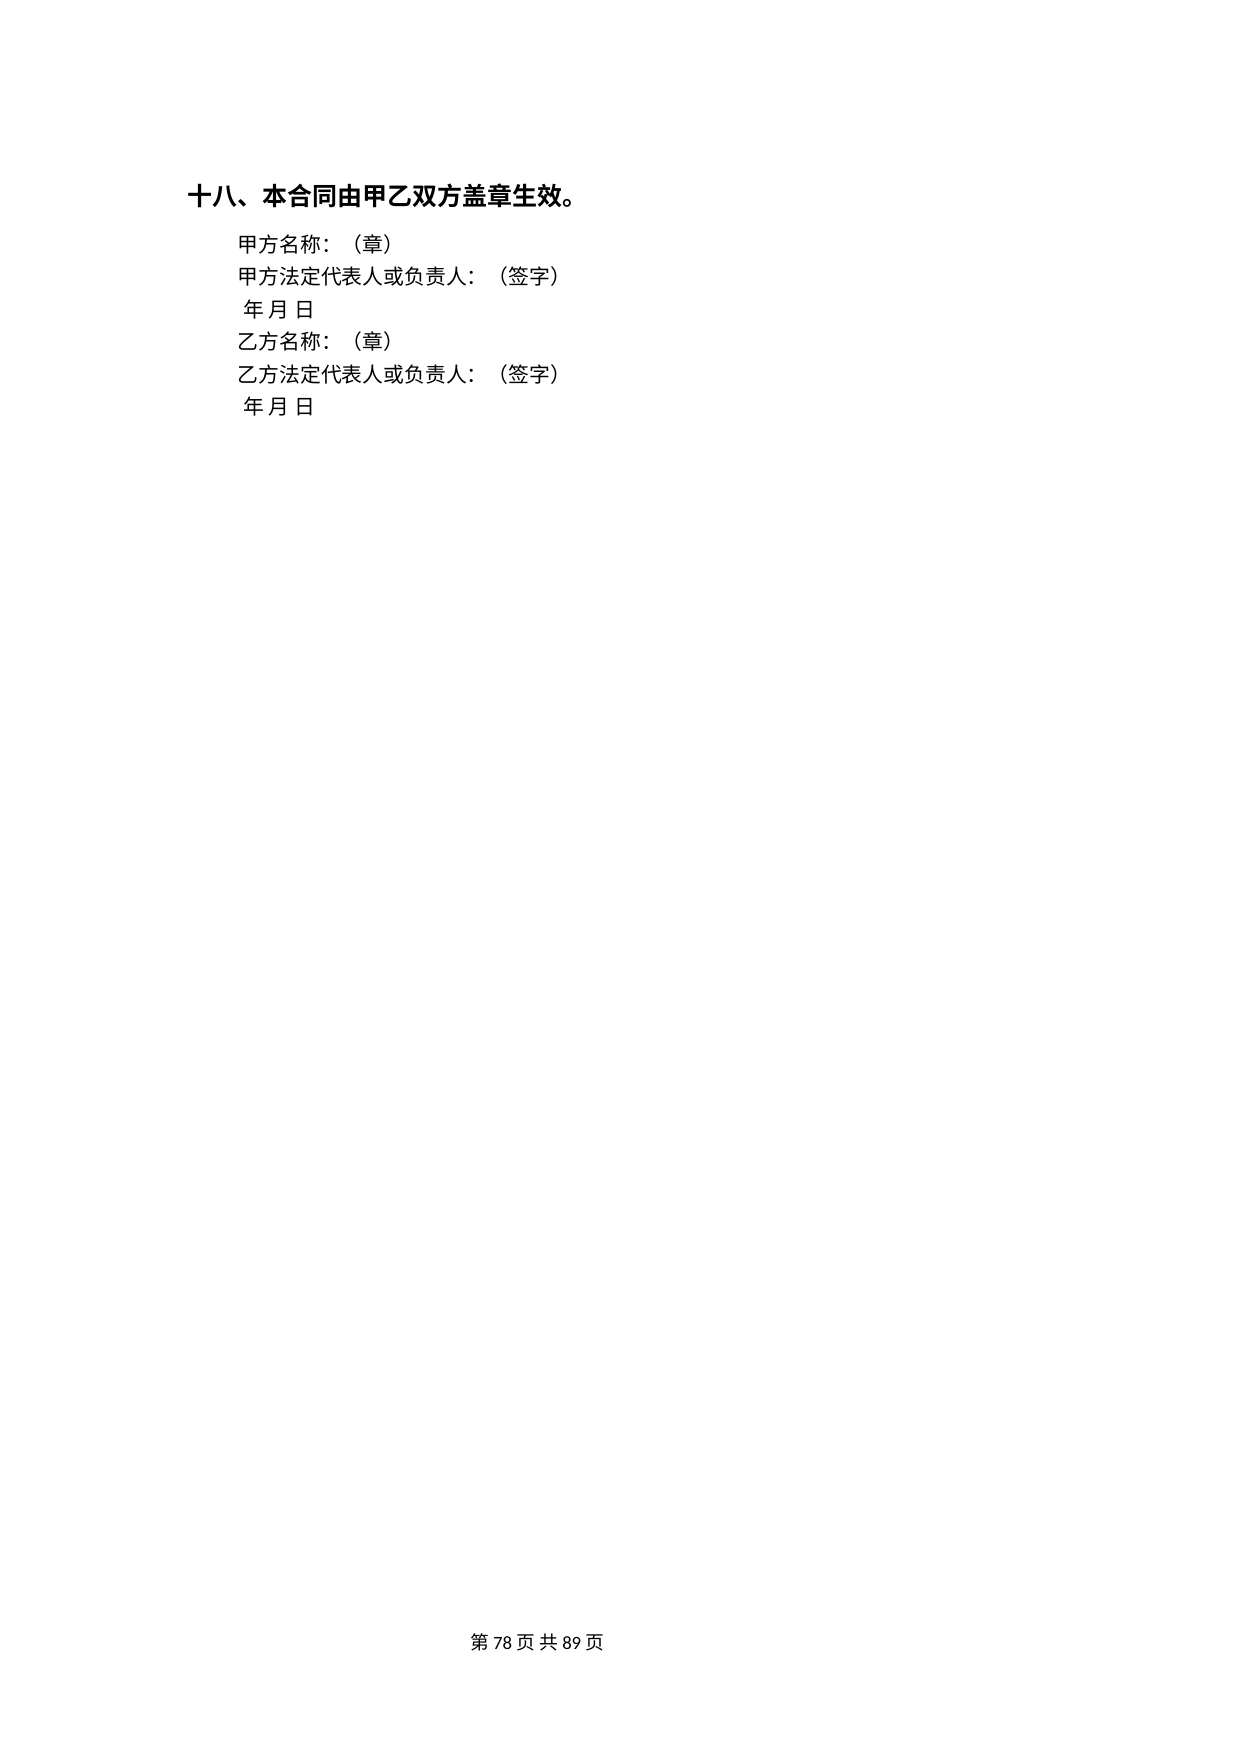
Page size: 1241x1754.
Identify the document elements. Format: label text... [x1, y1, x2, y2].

text 甲方法定代表人或负责人：（签字） [187, 259, 1053, 292]
text 年 月 日 [187, 292, 1053, 324]
text 年 月 日 [187, 389, 1053, 422]
text 乙方名称：（章） [187, 324, 1053, 357]
text 十八、本合同由甲乙双方盖章生效。 [187, 162, 1053, 227]
text 甲方名称：（章） [187, 227, 1053, 259]
text 乙方法定代表人或负责人：（签字） [187, 357, 1053, 389]
